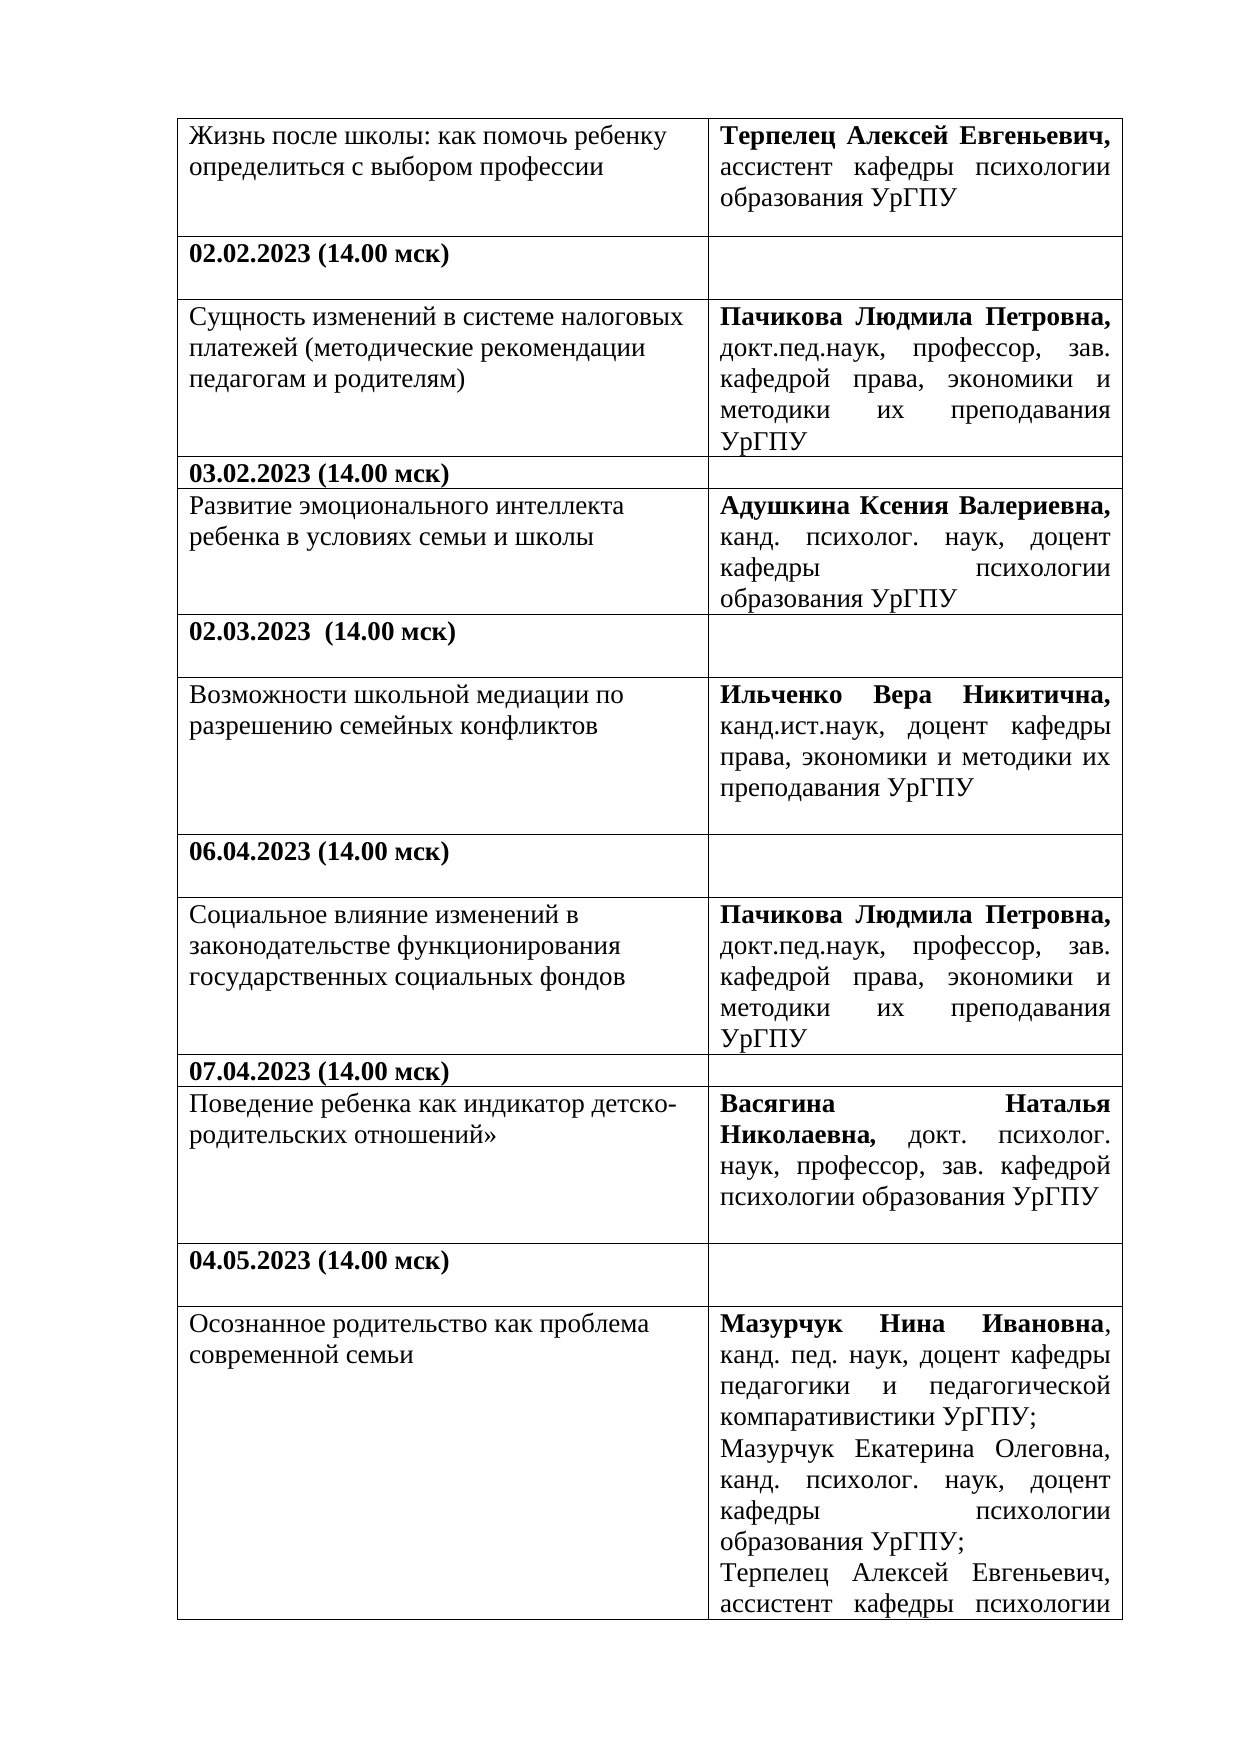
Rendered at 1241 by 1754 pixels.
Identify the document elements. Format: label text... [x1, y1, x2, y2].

table_cell Васягина Наталья Николаевна, докт. психолог. наук, профессор, зав. кафедрой психологии образования УрГПУ [709, 1087, 1122, 1243]
table_cell [709, 1055, 1122, 1086]
table_cell [709, 615, 1122, 677]
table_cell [709, 1307, 1122, 1618]
table_cell [709, 457, 1122, 488]
table_cell Терпелец Алексей Евгеньевич, ассистент кафедры психологии образования УрГПУ [709, 119, 1122, 236]
table_cell Жизнь после школы: как помочь ребенку определиться с выбором профессии [178, 119, 708, 236]
table_cell Адушкина Ксения Валериевна, канд. психолог. наук, доцент кафедры психологии образования УрГПУ [709, 489, 1122, 613]
table_cell Социальное влияние изменений в законодательстве функционирования государственных социальных фондов [178, 898, 708, 1054]
table_cell 06.04.2023 (14.00 мск) [178, 835, 708, 897]
table_cell [709, 835, 1122, 897]
table_cell Поведение ребенка как индикатор детско-родительских отношений» [178, 1087, 708, 1243]
table_cell 03.02.2023 (14.00 мск) [178, 457, 708, 488]
table_cell 02.02.2023 (14.00 мск) [178, 237, 708, 299]
table_cell 04.05.2023 (14.00 мск) [178, 1244, 708, 1306]
table_cell Возможности школьной медиации по разрешению семейных конфликтов [178, 678, 708, 834]
table_cell Пачикова Людмила Петровна, докт.пед.наук, профессор, зав. кафедрой права, экономики и методики их преподавания УрГПУ [709, 300, 1122, 456]
table_cell Сущность изменений в системе налоговых платежей (методические рекомендации педагогам и родителям) [178, 300, 708, 456]
table_cell Ильченко Вера Никитична, канд.ист.наук, доцент кафедры права, экономики и методики их преподавания УрГПУ [709, 678, 1122, 834]
table_cell [709, 1244, 1122, 1306]
table_cell Развитие эмоционального интеллекта ребенка в условиях семьи и школы [178, 489, 708, 613]
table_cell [178, 1307, 708, 1618]
table_cell 02.03.2023 (14.00 мск) [178, 615, 708, 677]
table_cell [709, 237, 1122, 299]
table_cell 07.04.2023 (14.00 мск) [178, 1055, 708, 1086]
table_cell Пачикова Людмила Петровна, докт.пед.наук, профессор, зав. кафедрой права, экономики и методики их преподавания УрГПУ [709, 898, 1122, 1054]
